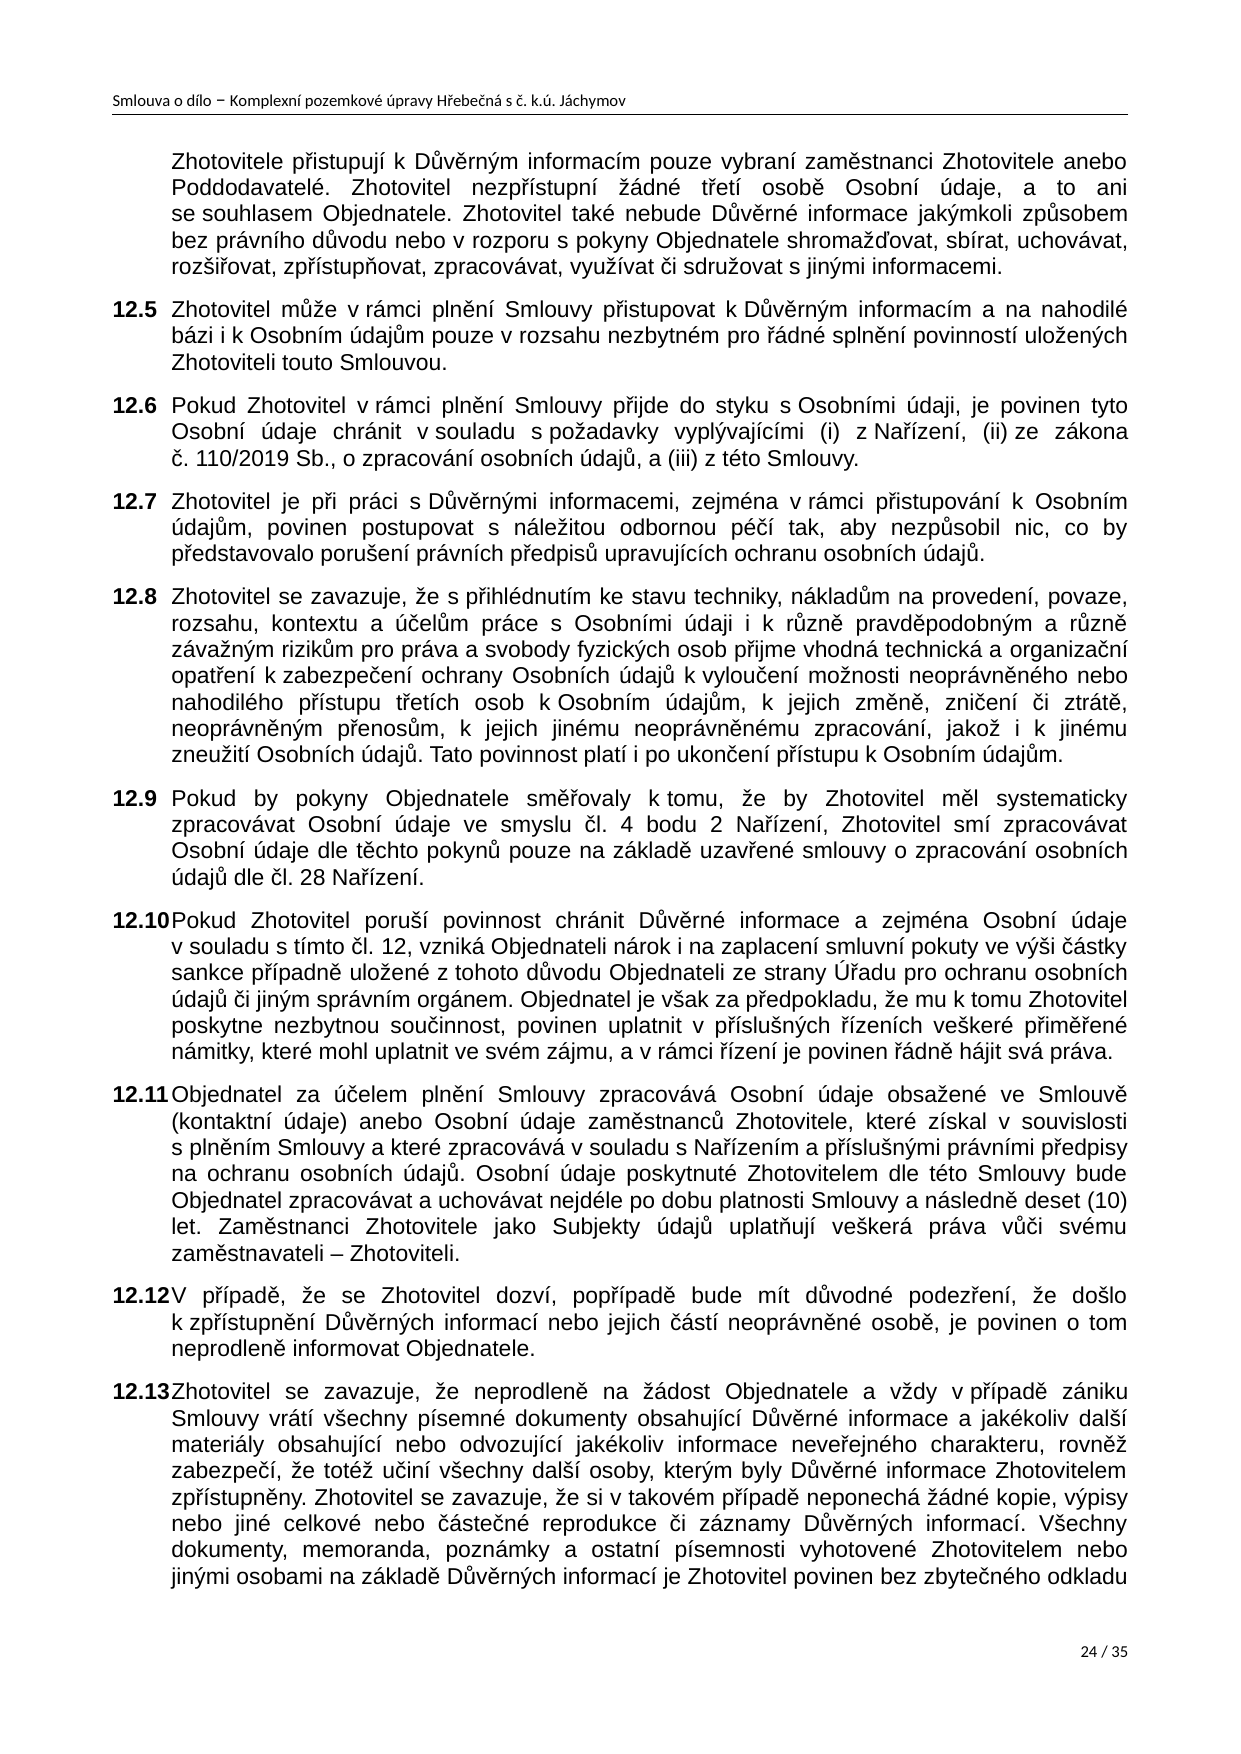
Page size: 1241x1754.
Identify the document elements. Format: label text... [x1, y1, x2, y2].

text V případě, že se Zhotovitel dozví, popřípadě bude mít důvodné podezření, že došlo k zpřístupnění Důvěrných informací nebo jejich částí neoprávněné osobě, je povinen o tom neprodleně informovat Objednatele. [112, 1282, 1128, 1362]
text Zhotovitel může v rámci plnění Smlouvy přistupovat k Důvěrným informacím a na nahodilé bázi i k Osobním údajům pouze v rozsahu nezbytném pro řádné splnění povinností uložených Zhotoviteli touto Smlouvou. [112, 296, 1128, 375]
text Pokud Zhotovitel v rámci plnění Smlouvy přijde do styku s Osobními údaji, je povinen tyto Osobní údaje chránit v souladu s požadavky vyplývajícími (i) z Nařízení, (ii) ze zákona č. 110/2019 Sb., o zpracování osobních údajů, a (iii) z této Smlouvy. [112, 392, 1128, 471]
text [112, 1378, 1128, 1589]
text Pokud Zhotovitel poruší povinnost chránit Důvěrné informace a zejména Osobní údaje v souladu s tímto čl. 12, vzniká Objednateli nárok i na zaplacení smluvní pokuty ve výši částky sankce případně uložené z tohoto důvodu Objednateli ze strany Úřadu pro ochranu osobních údajů či jiným správním orgánem. Objednatel je však za předpokladu, že mu k tomu Zhotovitel poskytne nezbytnou součinnost, povinen uplatnit v příslušných řízeních veškeré přiměřené námitky, které mohl uplatnit ve svém zájmu, a v rámci řízení je povinen řádně hájit svá práva. [112, 907, 1128, 1065]
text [112, 148, 1128, 279]
text Objednatel za účelem plnění Smlouvy zpracovává Osobní údaje obsažené ve Smlouvě (kontaktní údaje) anebo Osobní údaje zaměstnanců Zhotovitele, které získal v souvislosti s plněním Smlouvy a které zpracovává v souladu s Nařízením a příslušnými právními předpisy na ochranu osobních údajů. Osobní údaje poskytnuté Zhotovitelem dle této Smlouvy bude Objednatel zpracovávat a uchovávat nejdéle po dobu platnosti Smlouvy a následně deset (10) let. Zaměstnanci Zhotovitele jako Subjekty údajů uplatňují veškerá práva vůči svému zaměstnavateli – Zhotoviteli. [112, 1081, 1128, 1266]
text Pokud by pokyny Objednatele směřovaly k tomu, že by Zhotovitel měl systematicky zpracovávat Osobní údaje ve smyslu čl. 4 bodu 2 Nařízení, Zhotovitel smí zpracovávat Osobní údaje dle těchto pokynů pouze na základě uzavřené smlouvy o zpracování osobních údajů dle čl. 28 Nařízení. [112, 784, 1128, 890]
text Zhotovitel je při práci s Důvěrnými informacemi, zejména v rámci přistupování k Osobním údajům, povinen postupovat s náležitou odbornou péčí tak, aby nezpůsobil nic, co by představovalo porušení právních předpisů upravujících ochranu osobních údajů. [112, 488, 1128, 567]
text Zhotovitel se zavazuje, že s přihlédnutím ke stavu techniky, nákladům na provedení, povaze, rozsahu, kontextu a účelům práce s Osobními údaji i k různě pravděpodobným a různě závažným rizikům pro práva a svobody fyzických osob přijme vhodná technická a organizační opatření k zabezpečení ochrany Osobních údajů k vyloučení možnosti neoprávněného nebo nahodilého přístupu třetích osob k Osobním údajům, k jejich změně, zničení či ztrátě, neoprávněným přenosům, k jejich jinému neoprávněnému zpracování, jakož i k jinému zneužití Osobních údajů. Tato povinnost platí i po ukončení přístupu k Osobním údajům. [112, 583, 1128, 768]
